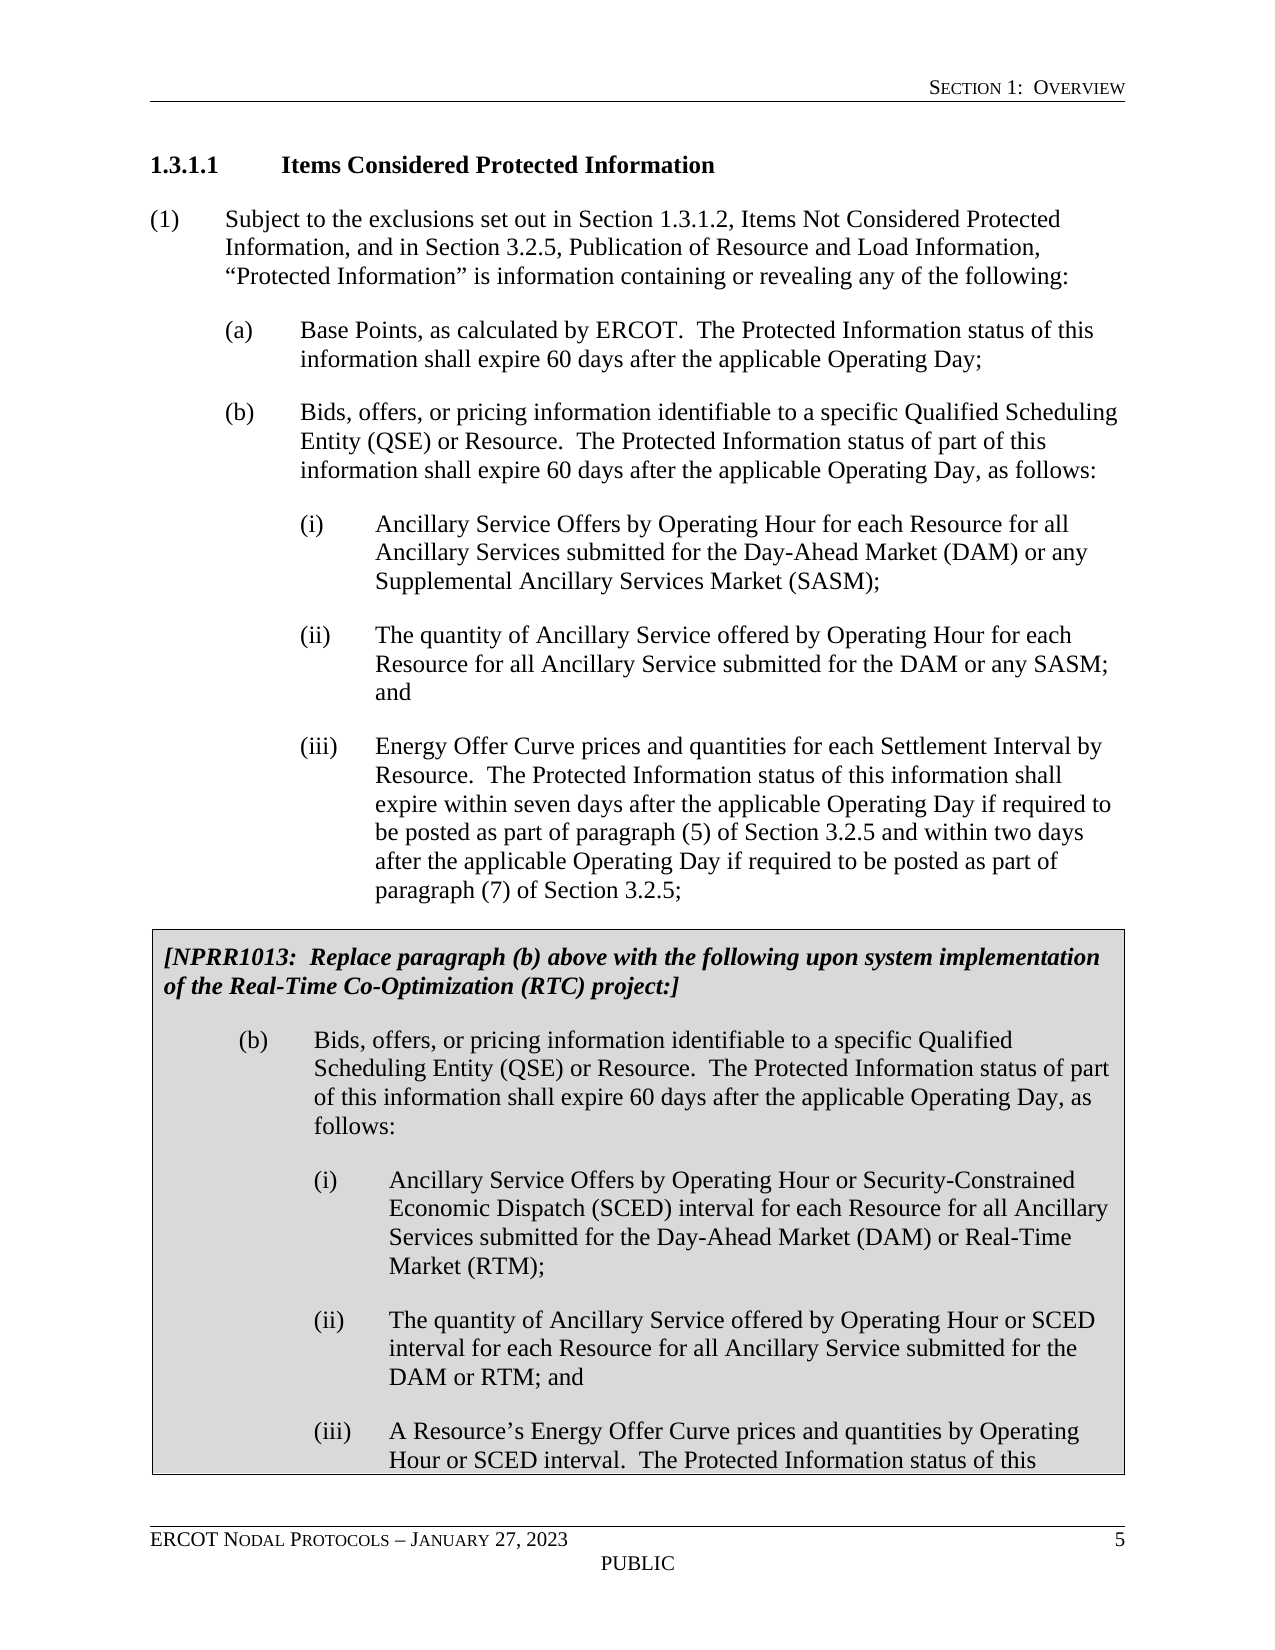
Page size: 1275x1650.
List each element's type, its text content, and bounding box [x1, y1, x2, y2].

list (iii) Energy Offer Curve prices and quantities for each Settlement Interval by Resource. The Protected Information status of this information shall expire within seven days after the applicable Operating Day if required to be posted as part of paragraph (5) of Section 3.2.5 and within two days after the applicable Operating Day if required to be posted as part of paragraph (7) of Section 3.2.5; [300, 731, 1125, 904]
list (a) Base Points, as calculated by ERCOT. The Protected Information status of this information shall expire 60 days after the applicable Operating Day; [225, 315, 1125, 372]
text 1.3.1.1 Items Considered Protected Information [150, 150, 1125, 179]
list (b) Bids, offers, or pricing information identifiable to a specific Qualified Scheduling Entity (QSE) or Resource. The Protected Information status of part of this information shall expire 60 days after the applicable Operating Day, as follows: [225, 397, 1125, 484]
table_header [153, 930, 1124, 1473]
list (i) Ancillary Service Offers by Operating Hour for each Resource for all Ancillary Services submitted for the Day-Ahead Market (DAM) or any Supplemental Ancillary Services Market (SASM); [300, 509, 1125, 595]
text (1) Subject to the exclusions set out in Section 1.3.1.2, Items Not Considered Protected Information, and in Section 3.2.5, Publication of Resource and Load Information, “Protected Information” is information containing or revealing any of the following: [150, 204, 1125, 290]
list (ii) The quantity of Ancillary Service offered by Operating Hour for each Resource for all Ancillary Service submitted for the DAM or any SASM; and [300, 620, 1125, 706]
